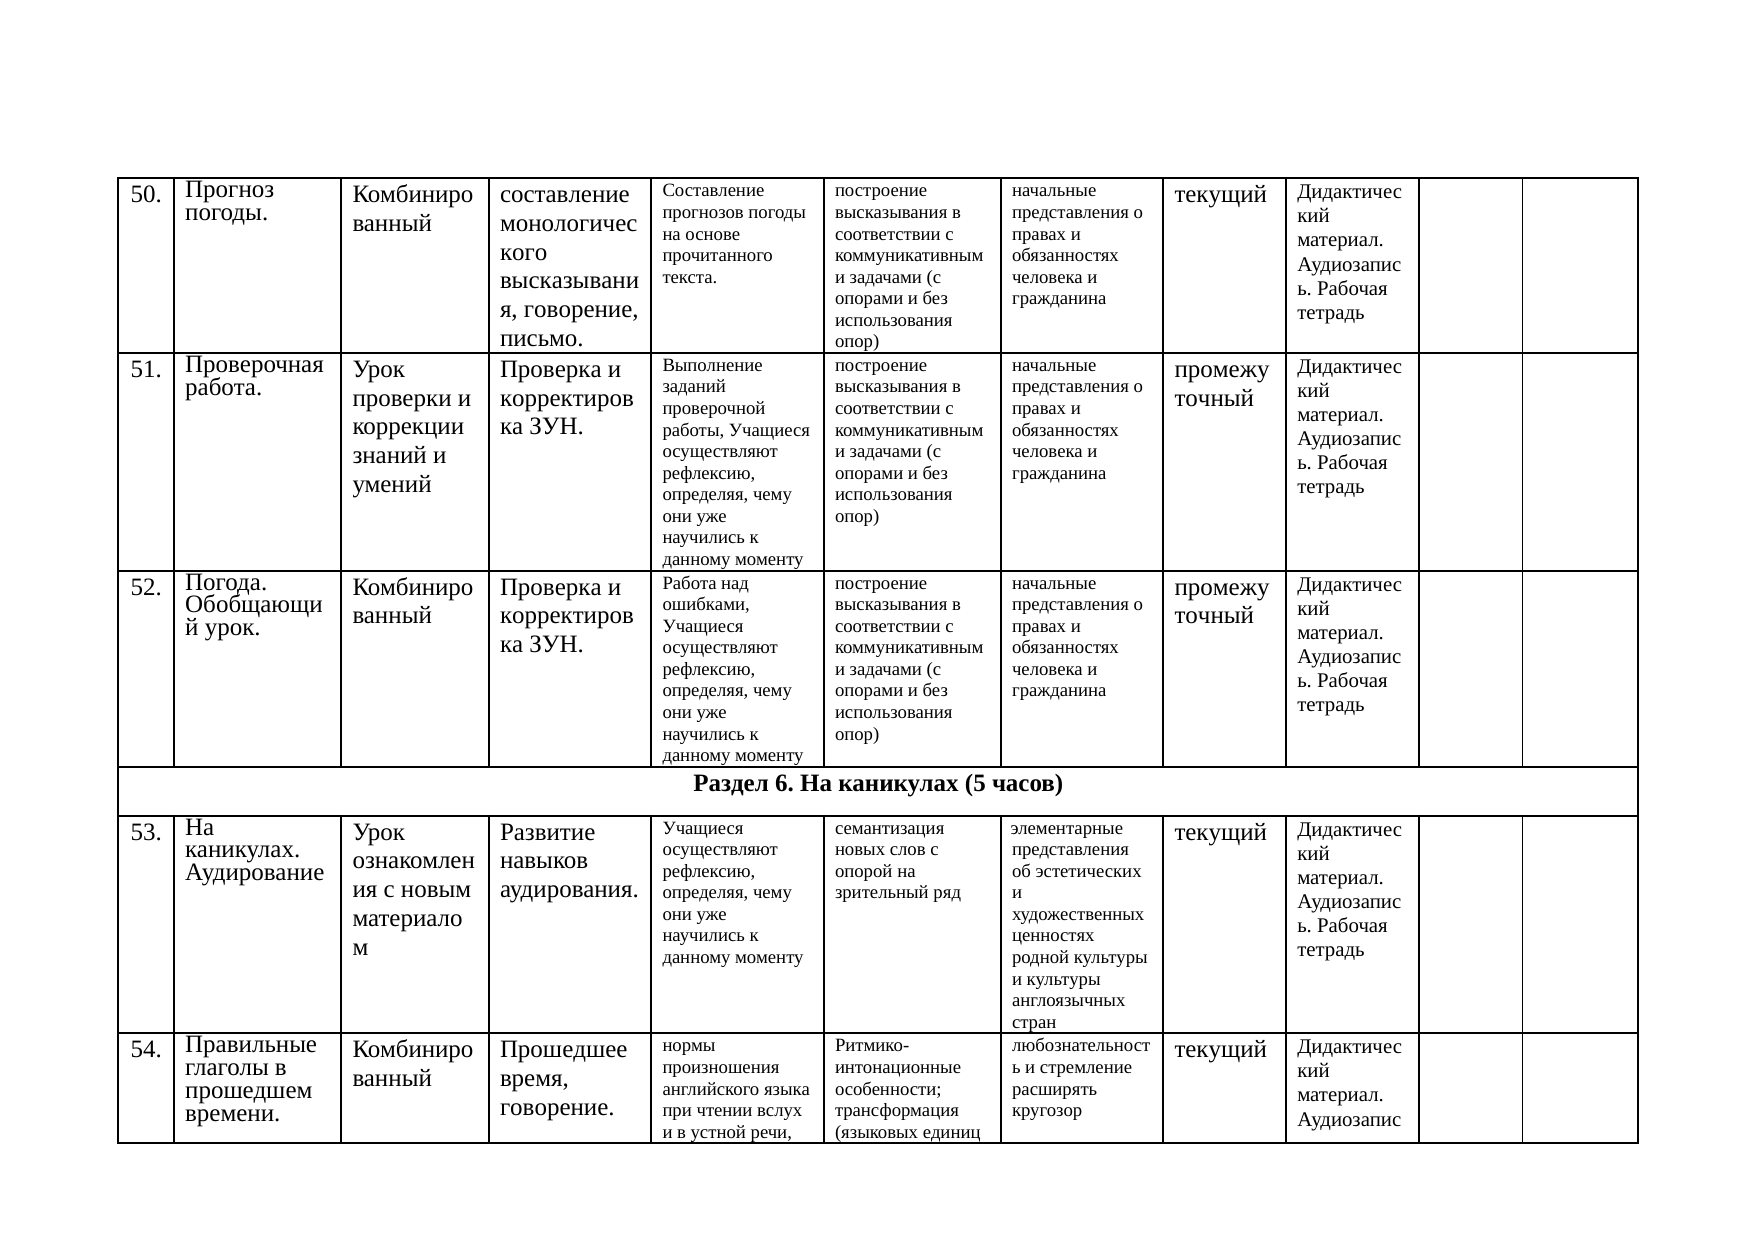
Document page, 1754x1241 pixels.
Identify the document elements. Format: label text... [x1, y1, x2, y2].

table_cell Урок ознакомления с новым материалом [342, 817, 488, 1032]
table_cell На каникулах. Аудирование [175, 817, 340, 1032]
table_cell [652, 1034, 823, 1142]
table_cell Проверка и корректировка ЗУН. [490, 354, 650, 569]
table_cell построение высказывания в соответствии с коммуникативными задачами (с опорами и без использования опор) [825, 354, 1000, 569]
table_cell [1002, 1034, 1162, 1142]
table_cell Прогноз погоды. [175, 179, 340, 352]
table_cell Комбинированный [342, 572, 488, 766]
table_cell текущий [1164, 817, 1285, 1032]
table_cell [1523, 354, 1637, 569]
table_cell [1287, 1034, 1418, 1142]
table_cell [1287, 179, 1418, 352]
table_cell Комбинированный [342, 179, 488, 352]
table_cell Погода. Обобщающий урок. [175, 572, 340, 766]
table_cell текущий [1164, 179, 1285, 352]
table_cell Урок проверки и коррекции знаний и умений [342, 354, 488, 569]
table_cell Работа над ошибками, Учащиеся осуществляют рефлексию, определяя, чему они уже научились к данному моменту [652, 572, 823, 766]
table_cell Учащиеся осуществляют рефлексию, определяя, чему они уже научились к данному моменту [652, 817, 823, 1032]
table_cell Выполнение заданий проверочной работы, Учащиеся осуществляют рефлексию, определяя, чему они уже научились к данному моменту [652, 354, 823, 569]
table_cell Дидактический материал. Аудиозапись. Рабочая тетрадь [1287, 354, 1418, 569]
table_cell 52. [119, 572, 173, 766]
table_cell Составление прогнозов погоды на основе прочитанного текста. [652, 179, 823, 352]
table_cell 54. [119, 1034, 173, 1142]
table_cell [1420, 179, 1522, 352]
table_cell 50. [119, 179, 173, 352]
table_cell Комбинированный [342, 1034, 488, 1142]
table_cell Раздел 6. На каникулах (5 часов) [119, 768, 1637, 814]
table_cell текущий [1164, 1034, 1285, 1142]
table_cell [1420, 572, 1522, 766]
table_cell 53. [119, 817, 173, 1032]
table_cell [825, 1034, 1000, 1142]
table_cell [1523, 1034, 1637, 1142]
table_cell Проверка и корректировка ЗУН. [490, 572, 650, 766]
table_cell построение высказывания в соответствии с коммуникативными задачами (с опорами и без использования опор) [825, 572, 1000, 766]
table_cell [175, 1034, 340, 1142]
table_cell элементарные представления об эстетических и художественных ценностях родной культуры и культуры англоязычных стран [1002, 817, 1162, 1032]
table_cell начальные представления о правах и обязанностях человека и гражданина [1002, 179, 1162, 352]
table_cell [1420, 1034, 1522, 1142]
table_cell 51. [119, 354, 173, 569]
table_cell промежуточный [1164, 354, 1285, 569]
table_cell Проверочная работа. [175, 354, 340, 569]
table_cell Развитие навыков аудирования. [490, 817, 650, 1032]
table_cell семантизация новых слов с опорой на зрительный ряд [825, 817, 1000, 1032]
table_cell Дидактический материал. Аудиозапись. Рабочая тетрадь [1287, 817, 1418, 1032]
table_cell построение высказывания в соответствии с коммуникативными задачами (с опорами и без использования опор) [825, 179, 1000, 352]
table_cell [490, 1034, 650, 1142]
table_cell [1420, 817, 1522, 1032]
table_cell [1420, 354, 1522, 569]
table_cell промежуточный [1164, 572, 1285, 766]
table_cell [1523, 817, 1637, 1032]
table_cell [1523, 572, 1637, 766]
table_cell [1523, 179, 1637, 352]
table_cell начальные представления о правах и обязанностях человека и гражданина [1002, 572, 1162, 766]
table_cell начальные представления о правах и обязанностях человека и гражданина [1002, 354, 1162, 569]
table_cell составление монологического высказывания, говорение, письмо. [490, 179, 650, 352]
table_cell Дидактический материал. Аудиозапись. Рабочая тетрадь [1287, 572, 1418, 766]
